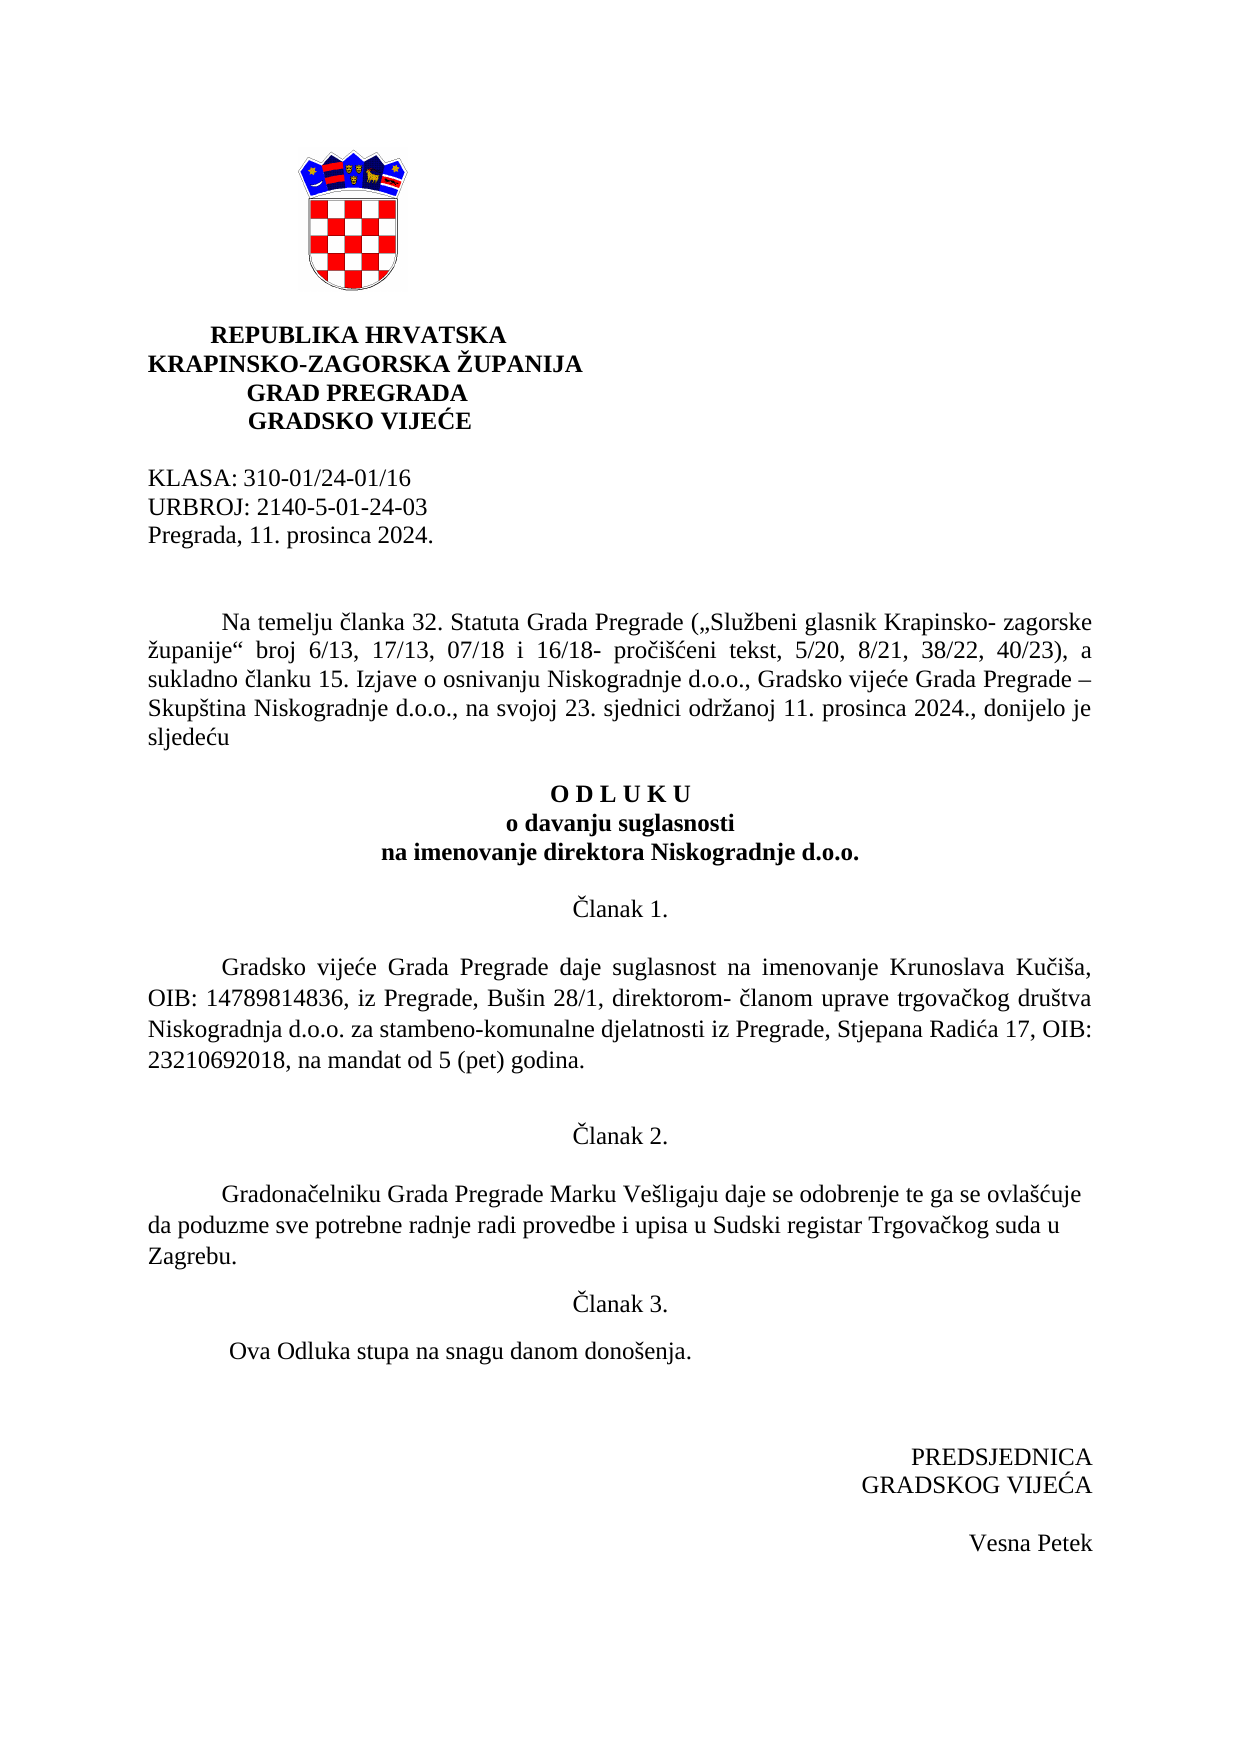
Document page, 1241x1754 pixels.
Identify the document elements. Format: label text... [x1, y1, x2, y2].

text PREDSJEDNICA [148, 1442, 1093, 1470]
text Gradonačelniku Grada Pregrade Marku Vešligaju daje se odobrenje te ga se ovlašćuje da poduzme sve potrebne radnje radi provedbe i upisa u Sudski registar Trgovačkog suda u Zagrebu. [148, 1179, 1093, 1270]
text Pregrada, 11. prosinca 2024. [148, 521, 1093, 549]
text Članak 3. [148, 1289, 1093, 1317]
text KLASA: 310-01/24-01/16 [148, 463, 1093, 492]
text Ova Odluka stupa na snagu danom donošenja. [148, 1336, 1093, 1365]
text REPUBLIKA HRVATSKA [148, 320, 1093, 349]
picture [297, 147, 409, 292]
text Članak 2. [148, 1121, 1093, 1150]
text Članak 1. [148, 894, 1093, 923]
text na imenovanje direktora Niskogradnje d.o.o. [148, 837, 1093, 866]
text Vesna Petek [148, 1528, 1093, 1557]
text ODLUKU [148, 779, 1093, 808]
text Gradsko vijeće Grada Pregrade daje suglasnost na imenovanje Krunoslava Kučiša, OIB: 14789814836, iz Pregrade, Bušin 28/1, direktorom- članom uprave trgovačkog društva Niskogradnja d.o.o. za stambeno-komunalne djelatnosti iz Pregrade, Stjepana Radića 17, OIB: 23210692018, na mandat od 5 (pet) godina. [148, 952, 1093, 1074]
text GRADSKO VIJEĆE [148, 406, 1093, 435]
text URBROJ: 2140-5-01-24-03 [148, 492, 1093, 521]
text Na temelju članka 32. Statuta Grada Pregrade („Službeni glasnik Krapinsko- zagorske županije“ broj 6/13, 17/13, 07/18 i 16/18- pročišćeni tekst, 5/20, 8/21, 38/22, 40/23), a sukladno članku 15. Izjave o osnivanju Niskogradnje d.o.o., Gradsko vijeće Grada Pregrade – Skupština Niskogradnje d.o.o., na svojoj 23. sjednici održanoj 11. prosinca 2024., donijelo je sljedeću [148, 607, 1093, 751]
text GRADSKOG VIJEĆA [148, 1470, 1093, 1499]
text o davanju suglasnosti [148, 808, 1093, 837]
text GRAD PREGRADA [148, 378, 1093, 406]
text KRAPINSKO-ZAGORSKA ŽUPANIJA [148, 349, 1093, 378]
